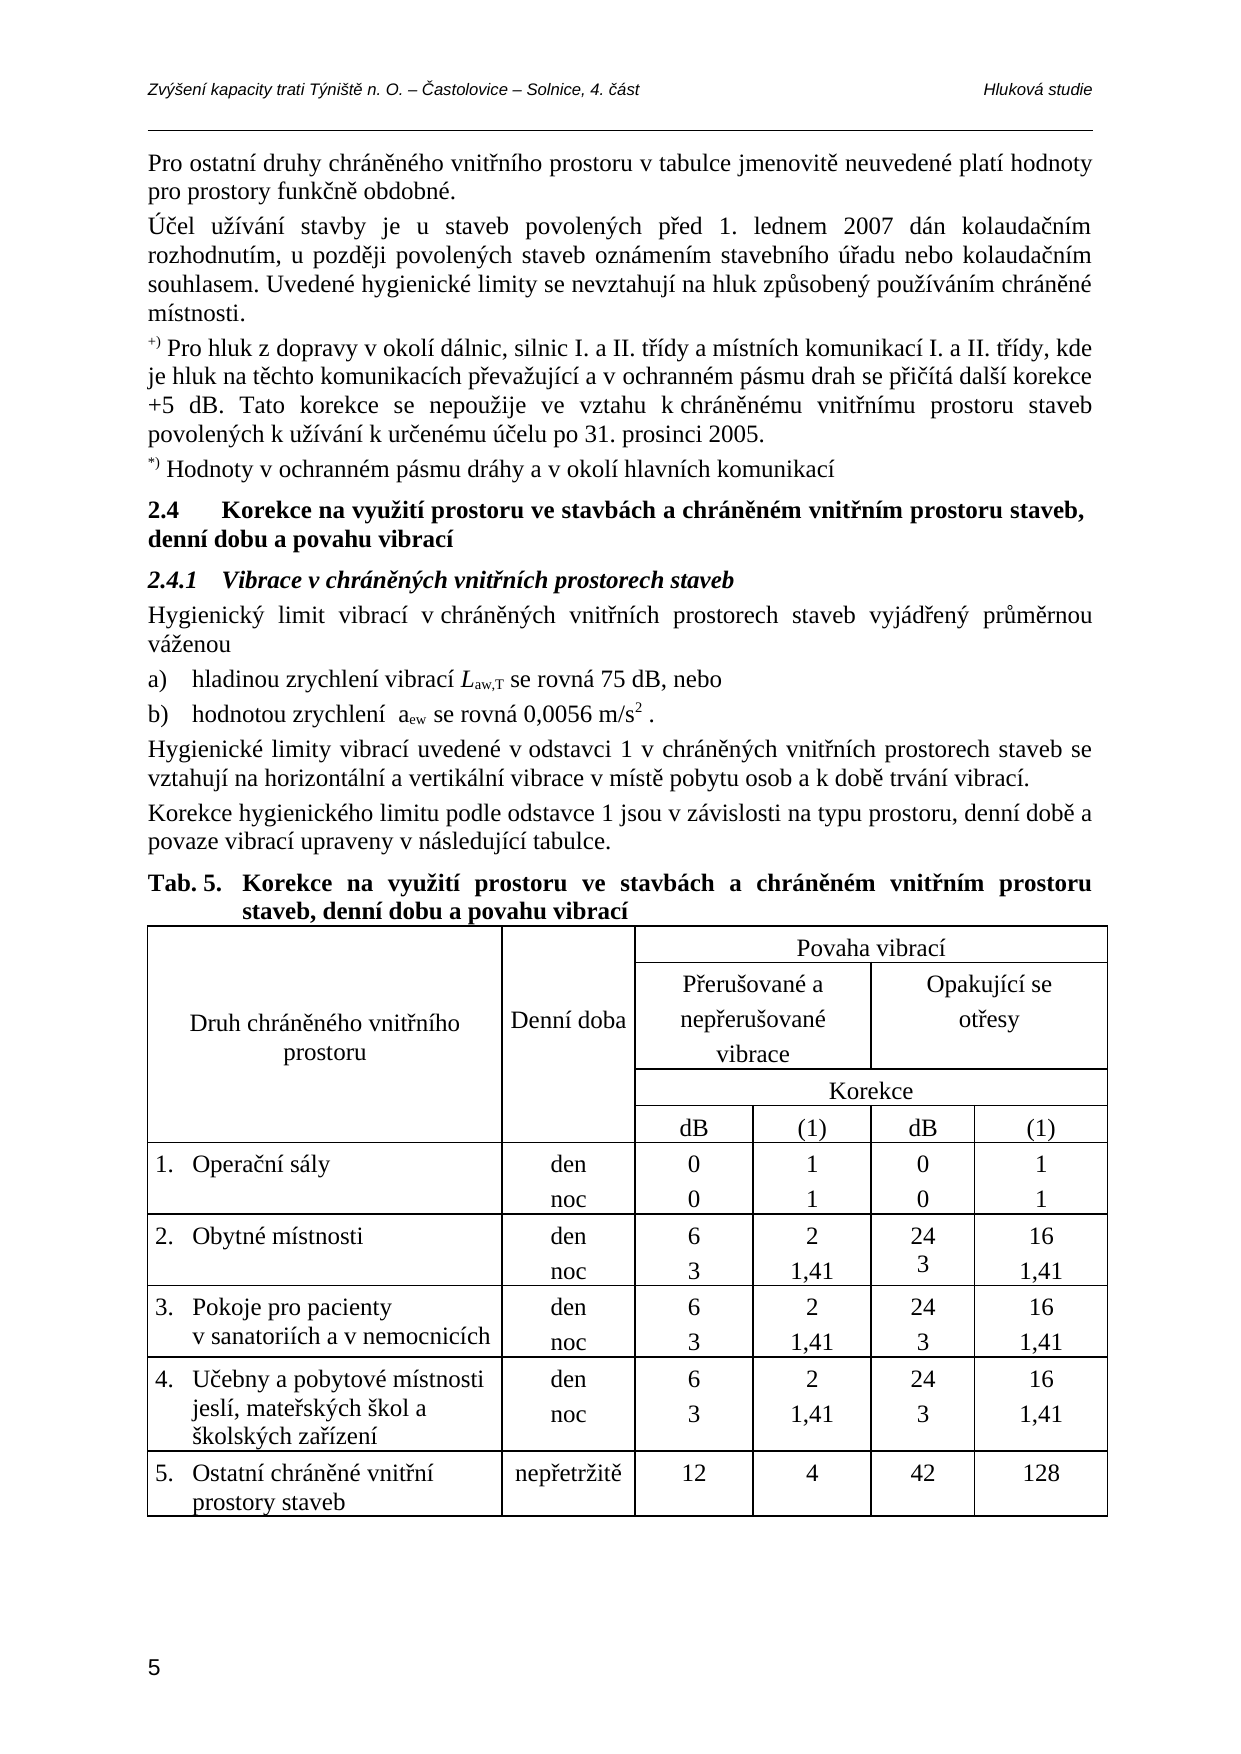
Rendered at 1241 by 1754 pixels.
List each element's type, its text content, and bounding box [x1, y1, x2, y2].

table_cell 3. Pokoje pro pacienty v sanatoriích a v nemocnicích [148, 1286, 501, 1356]
table_cell 2 1,41 [754, 1215, 870, 1284]
table_header Druh chráněného vnitřního prostoru [148, 927, 501, 1141]
table_cell den noc [503, 1358, 634, 1450]
table_cell 24 3 [872, 1358, 974, 1450]
subtitle Vibrace v chráněných vnitřních prostorech staveb [148, 565, 1093, 594]
table_cell (1) [975, 1106, 1107, 1141]
table_cell Přerušované a nepřerušované vibrace [636, 963, 870, 1068]
table_cell den noc [503, 1286, 634, 1356]
text hodnotou zrychlení aew se rovná 0,0056 m/s2 . [148, 699, 1093, 728]
table_cell 24 3 [872, 1286, 974, 1356]
table_cell 6 3 [636, 1215, 752, 1284]
table_cell 1 1 [975, 1143, 1107, 1213]
table_cell Korekce [636, 1070, 1107, 1105]
text Účel užívání stavby je u staveb povolených před 1. lednem 2007 dán kolaudačním rozhodnutím, u později povolených staveb oznámením stavebního úřadu nebo kolaudačním souhlasem. Uvedené hygienické limity se nevztahují na hluk způsobený používáním chráněné místnosti. [148, 211, 1093, 326]
table_header Denní doba [503, 927, 634, 1141]
table_cell nepřetržitě [503, 1452, 634, 1515]
table_cell 16 1,41 [975, 1215, 1107, 1284]
table_cell 4 [754, 1452, 870, 1515]
text Pro ostatní druhy chráněného vnitřního prostoru v tabulce jmenovitě neuvedené platí hodnoty pro prostory funkčně obdobné. [148, 148, 1093, 205]
table_cell 128 [975, 1452, 1107, 1515]
table_cell 1. Operační sály [148, 1143, 501, 1213]
table_cell 16 1,41 [975, 1286, 1107, 1356]
table_cell 12 [636, 1452, 752, 1515]
text Korekce hygienického limitu podle odstavce 1 jsou v závislosti na typu prostoru, denní době a povaze vibrací upraveny v následující tabulce. [148, 798, 1093, 855]
text +) Pro hluk z dopravy v okolí dálnic, silnic I. a II. třídy a místních komunikací I. a II. třídy, kde je hluk na těchto komunikacích převažující a v ochranném pásmu drah se přičítá další korekce +5 dB. Tato korekce se nepoužije ve vztahu k chráněnému vnitřnímu prostoru staveb povolených k užívání k určenému účelu po 31. prosinci 2005. [148, 333, 1093, 448]
table_cell 1 1 [754, 1143, 870, 1213]
table_cell 2 1,41 [754, 1286, 870, 1356]
table_cell 42 [872, 1452, 974, 1515]
table_cell 0 0 [636, 1143, 752, 1213]
table_cell 5. Ostatní chráněné vnitřní prostory staveb [148, 1452, 501, 1515]
table_cell (1) [754, 1106, 870, 1141]
table_cell den noc [503, 1143, 634, 1213]
table_cell dB [636, 1106, 752, 1141]
table_cell Opakující se otřesy [872, 963, 1107, 1068]
text *) Hodnoty v ochranném pásmu dráhy a v okolí hlavních komunikací [148, 454, 1093, 483]
text Hygienický limit vibrací v chráněných vnitřních prostorech staveb vyjádřený průměrnou váženou [148, 600, 1093, 658]
table_cell den noc [503, 1215, 634, 1284]
table_cell 2. Obytné místnosti [148, 1215, 501, 1284]
subtitle Korekce na využití prostoru ve stavbách a chráněném vnitřním prostoru staveb, denní dobu a povahu vibrací [148, 495, 1093, 553]
table_cell 6 3 [636, 1286, 752, 1356]
text Hygienické limity vibrací uvedené v odstavci 1 v chráněných vnitřních prostorech staveb se vztahují na horizontální a vertikální vibrace v místě pobytu osob a k době trvání vibrací. [148, 734, 1093, 791]
table_cell dB [872, 1106, 974, 1141]
text Korekce na využití prostoru ve stavbách a chráněném vnitřním prostoru staveb, denní dobu a povahu vibrací [148, 868, 1093, 925]
table_cell 4. Učebny a pobytové místnosti jeslí, mateřských škol a školských zařízení [148, 1358, 501, 1450]
table_cell 16 1,41 [975, 1358, 1107, 1450]
text hladinou zrychlení vibrací Law,T se rovná 75 dB, nebo [148, 664, 1093, 693]
table_cell 2 1,41 [754, 1358, 870, 1450]
table_cell 0 0 [872, 1143, 974, 1213]
table_cell 24 3 [872, 1215, 974, 1284]
table_header Povaha vibrací [636, 927, 1107, 962]
table_cell 6 3 [636, 1358, 752, 1450]
